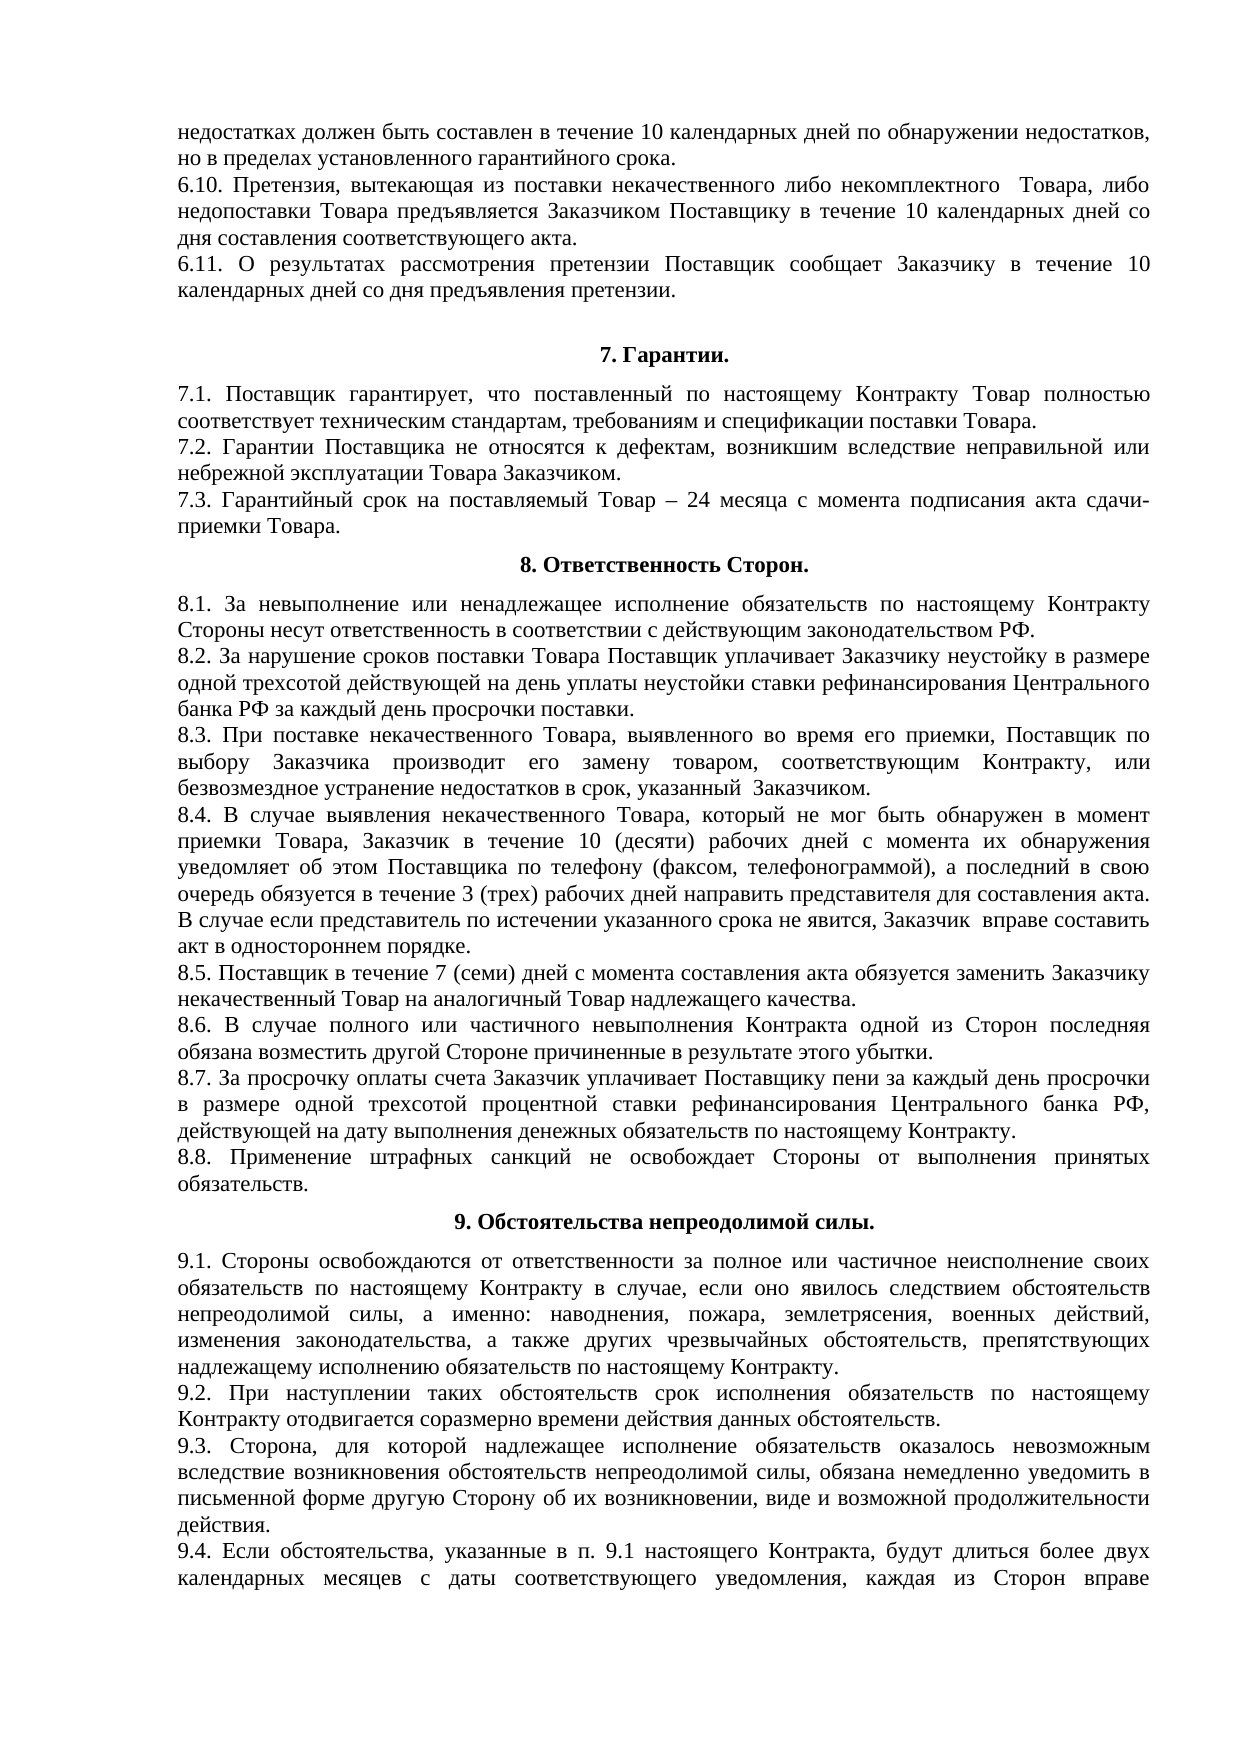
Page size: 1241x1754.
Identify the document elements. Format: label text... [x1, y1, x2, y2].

text 9.3. Сторона, для которой надлежащее исполнение обязательств оказалось невозможным вследствие возникновения обстоятельств непреодолимой силы, обязана немедленно уведомить в письменной форме другую Сторону об их возникновении, виде и возможной продолжительности действия. [177, 1432, 1152, 1537]
text 8.1. За невыполнение или ненадлежащее исполнение обязательств по настоящему Контракту Стороны несут ответственность в соответствии с действующим законодательством РФ. [177, 590, 1152, 642]
text 8.2. За нарушение сроков поставки Товара Поставщик уплачивает Заказчику неустойку в размере одной трехсотой действующей на день уплаты неустойки ставки рефинансирования Центрального банка РФ за каждый день просрочки поставки. [177, 642, 1152, 722]
text 9. Обстоятельства непреодолимой силы. [177, 1208, 1152, 1235]
text 8.6. В случае полного или частичного невыполнения Контракта одной из Сторон последняя обязана возместить другой Стороне причиненные в результате этого убытки. [177, 1011, 1152, 1064]
text 9.1. Стороны освобождаются от ответственности за полное или частичное неисполнение своих обязательств по настоящему Контракту в случае, если оно явилось следствием обстоятельств непреодолимой силы, а именно: наводнения, пожара, землетрясения, военных действий, изменения законодательства, а также других чрезвычайных обстоятельств, препятствующих надлежащему исполнению обязательств по настоящему Контракту. [177, 1247, 1152, 1379]
text 6.11. О результатах рассмотрения претензии Поставщик сообщает Заказчику в течение 10 календарных дней со дня предъявления претензии. [177, 250, 1152, 303]
text 8.7. За просрочку оплаты счета Заказчик уплачивает Поставщику пени за каждый день просрочки в размере одной трехсотой процентной ставки рефинансирования Центрального банка РФ, действующей на дату выполнения денежных обязательств по настоящему Контракту. [177, 1064, 1152, 1143]
text 7.1. Поставщик гарантирует, что поставленный по настоящему Контракту Товар полностью соответствует техническим стандартам, требованиям и спецификации поставки Товара. [177, 380, 1152, 433]
text 6.10. Претензия, вытекающая из поставки некачественного либо некомплектного Товара, либо недопоставки Товара предъявляется Заказчиком Поставщику в течение 10 календарных дней со дня составления соответствующего акта. [177, 171, 1152, 250]
text 8. Ответственность Сторон. [177, 551, 1152, 577]
text 9.2. При наступлении таких обстоятельств срок исполнения обязательств по настоящему Контракту отодвигается соразмерно времени действия данных обстоятельств. [177, 1379, 1152, 1432]
text 8.5. Поставщик в течение 7 (семи) дней с момента составления акта обязуется заменить Заказчику некачественный Товар на аналогичный Товар надлежащего качества. [177, 959, 1152, 1011]
text 7.3. Гарантийный срок на поставляемый Товар – 24 месяца с момента подписания акта сдачи-приемки Товара. [177, 486, 1152, 538]
text 8.8. Применение штрафных санкций не освобождает Стороны от выполнения принятых обязательств. [177, 1143, 1152, 1196]
text 8.4. В случае выявления некачественного Товара, который не мог быть обнаружен в момент приемки Товара, Заказчик в течение 10 (десяти) рабочих дней с момента их обнаружения уведомляет об этом Поставщика по телефону (факсом, телефонограммой), а последний в свою очередь обязуется в течение 3 (трех) рабочих дней направить представителя для составления акта. В случае если представитель по истечении указанного срока не явится, Заказчик вправе составить акт в одностороннем порядке. [177, 801, 1152, 959]
text 7.2. Гарантии Поставщика не относятся к дефектам, возникшим вследствие неправильной или небрежной эксплуатации Товара Заказчиком. [177, 433, 1152, 486]
text 7. Гарантии. [177, 341, 1152, 368]
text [177, 1537, 1152, 1590]
text 8.3. При поставке некачественного Товара, выявленного во время его приемки, Поставщик по выбору Заказчика производит его замену товаром, соответствующим Контракту, или безвозмездное устранение недостатков в срок, указанный Заказчиком. [177, 722, 1152, 801]
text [177, 118, 1152, 171]
